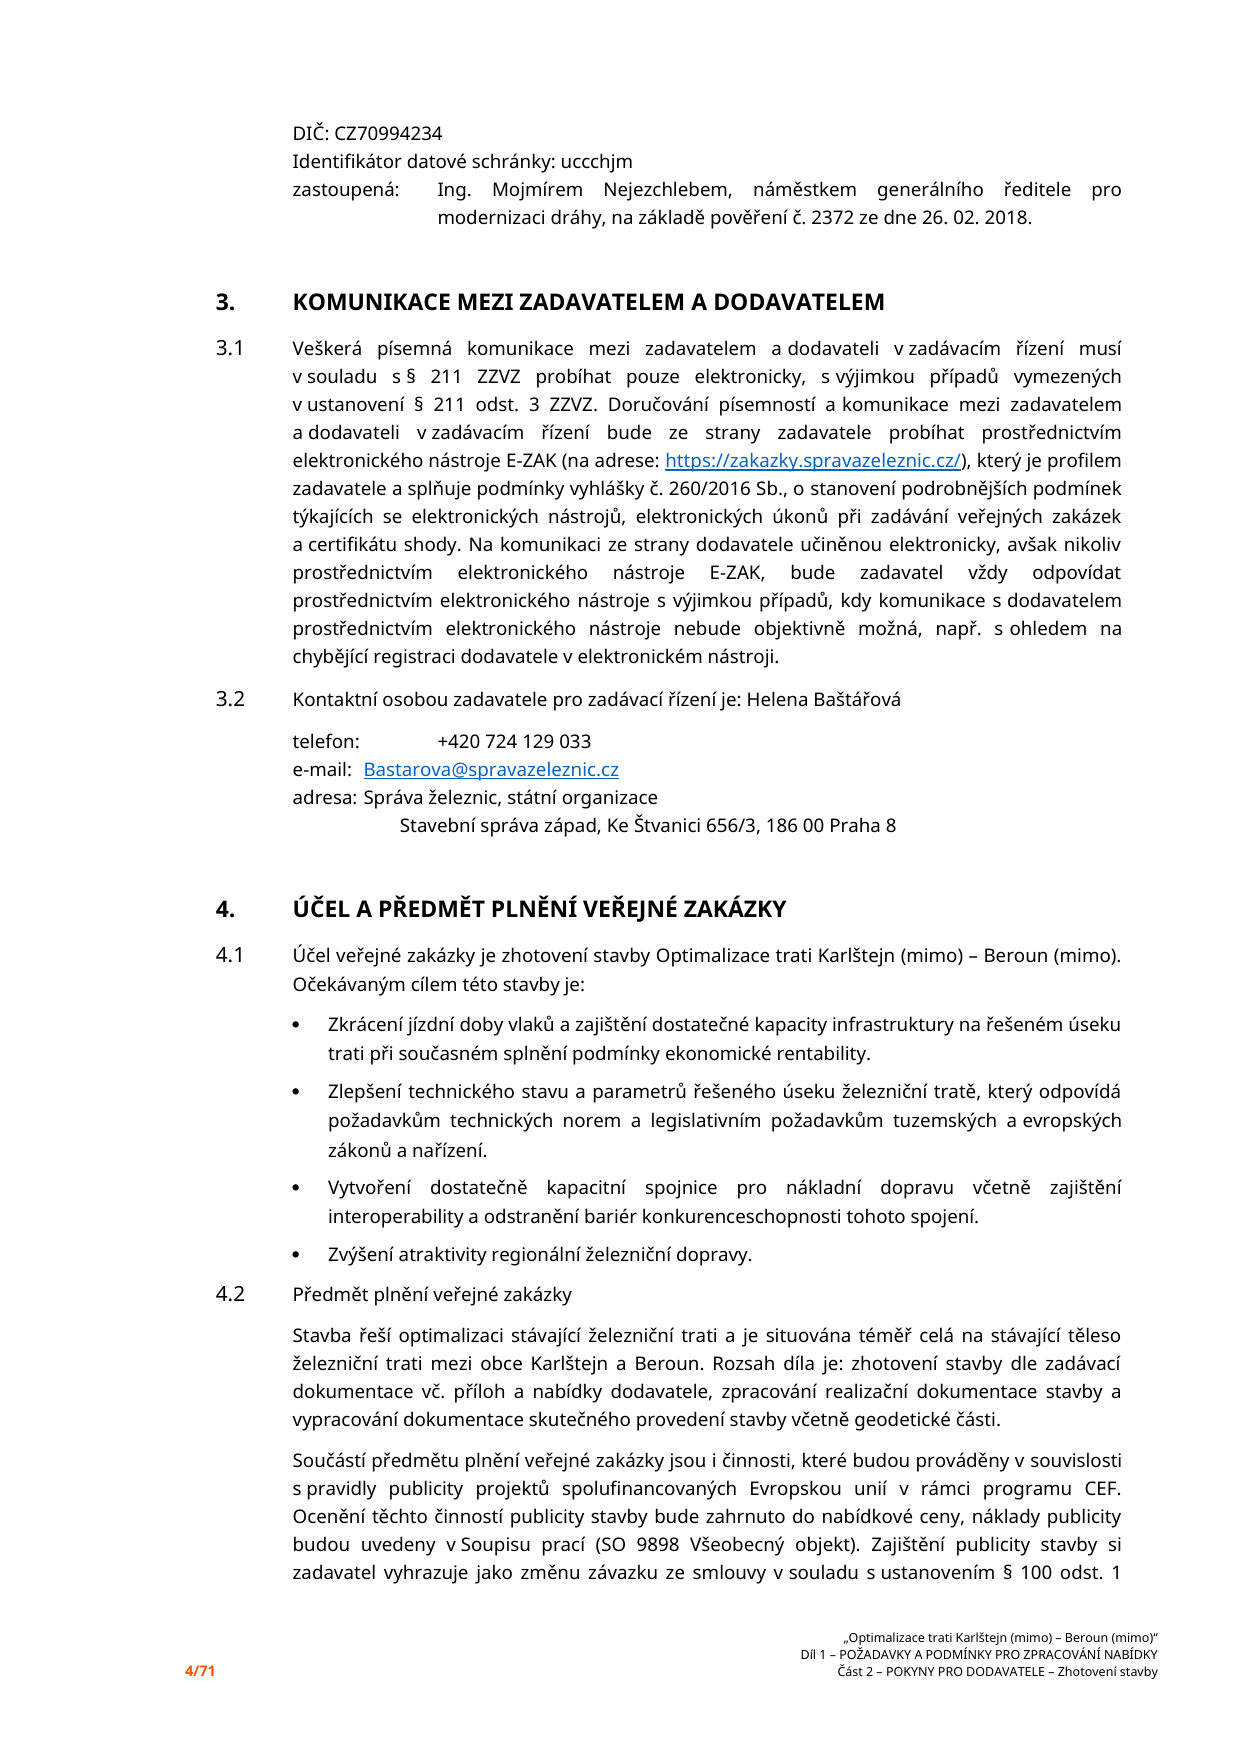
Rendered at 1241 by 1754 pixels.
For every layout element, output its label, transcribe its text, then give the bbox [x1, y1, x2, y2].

list Zlepšení technického stavu a parametrů řešeného úseku železniční tratě, který odpovídá požadavkům technických norem a legislativním požadavkům tuzemských a evropských zákonů a nařízení. [292, 1078, 1122, 1162]
list Zvýšení atraktivity regionální železniční dopravy. [292, 1241, 1122, 1267]
list Vytvoření dostatečně kapacitní spojnice pro nákladní dopravu včetně zajištění interoperability a odstranění bariér konkurenceschopnosti tohoto spojení. [292, 1174, 1122, 1229]
text adresa: Správa železnic, státní organizace [292, 784, 1122, 809]
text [292, 1447, 1122, 1585]
text ÚČEL a PŘEDMĚT PLNĚNÍ VEŘEJNÉ ZAKÁZKY [216, 893, 1122, 924]
list Zkrácení jízdní doby vlaků a zajištění dostatečné kapacity infrastruktury na řešeném úseku trati při současném splnění podmínky ekonomické rentability. [292, 1011, 1122, 1066]
text Stavba řeší optimalizaci stávající železniční trati a je situována téměř celá na stávající těleso železniční trati mezi obce Karlštejn a Beroun. Rozsah díla je: zhotovení stavby dle zadávací dokumentace vč. příloh a nabídky dodavatele, zpracování realizační dokumentace stavby a vypracování dokumentace skutečného provedení stavby včetně geodetické části. [292, 1323, 1122, 1432]
text Identifikátor datové schránky: uccchjm [292, 149, 1122, 174]
text Stavební správa západ, Ke Štvanici 656/3, 186 00 Praha 8 [292, 812, 1122, 838]
text Kontaktní osobou zadavatele pro zadávací řízení je: Helena Baštářová [216, 684, 1122, 713]
text telefon: +420 724 129 033 [292, 728, 1122, 753]
text KOMUNIKACE MEZI ZADAVATELEM a DODAVATELEM [216, 286, 1122, 317]
text Veškerá písemná komunikace mezi zadavatelem a dodavateli v zadávacím řízení musí v souladu s § 211 ZZVZ probíhat pouze elektronicky, s výjimkou případů vymezených v ustanovení § 211 odst. 3 ZZVZ. Doručování písemností a komunikace mezi zadavatelem a dodavateli v zadávacím řízení bude ze strany zadavatele probíhat prostřednictvím elektronického nástroje E-ZAK (na adrese: https://zakazky.spravazeleznic.cz/), který je profilem zadavatele a splňuje podmínky vyhlášky č. 260/2016 Sb., o stanovení podrobnějších podmínek týkajících se elektronických nástrojů, elektronických úkonů při zadávání veřejných zakázek a certifikátu shody. Na komunikaci ze strany dodavatele učiněnou elektronicky, avšak nikoliv prostřednictvím elektronického nástroje E-ZAK, bude zadavatel vždy odpovídat prostřednictvím elektronického nástroje s výjimkou případů, kdy komunikace s dodavatelem prostřednictvím elektronického nástroje nebude objektivně možná, např. s ohledem na chybějící registraci dodavatele v elektronickém nástroji. [216, 333, 1122, 669]
text DIČ: CZ70994234 [292, 121, 1122, 146]
text Účel veřejné zakázky je zhotovení stavby Optimalizace trati Karlštejn (mimo) – Beroun (mimo). Očekávaným cílem této stavby je: [216, 940, 1122, 996]
text zastoupená: Ing. Mojmírem Nejezchlebem, náměstkem generálního ředitele pro modernizaci dráhy, na základě pověření č. 2372 ze dne 26. 02. 2018. [292, 177, 1122, 230]
text e-mail: Bastarova@spravazeleznic.cz [292, 756, 1122, 782]
text Předmět plnění veřejné zakázky [216, 1279, 1122, 1307]
